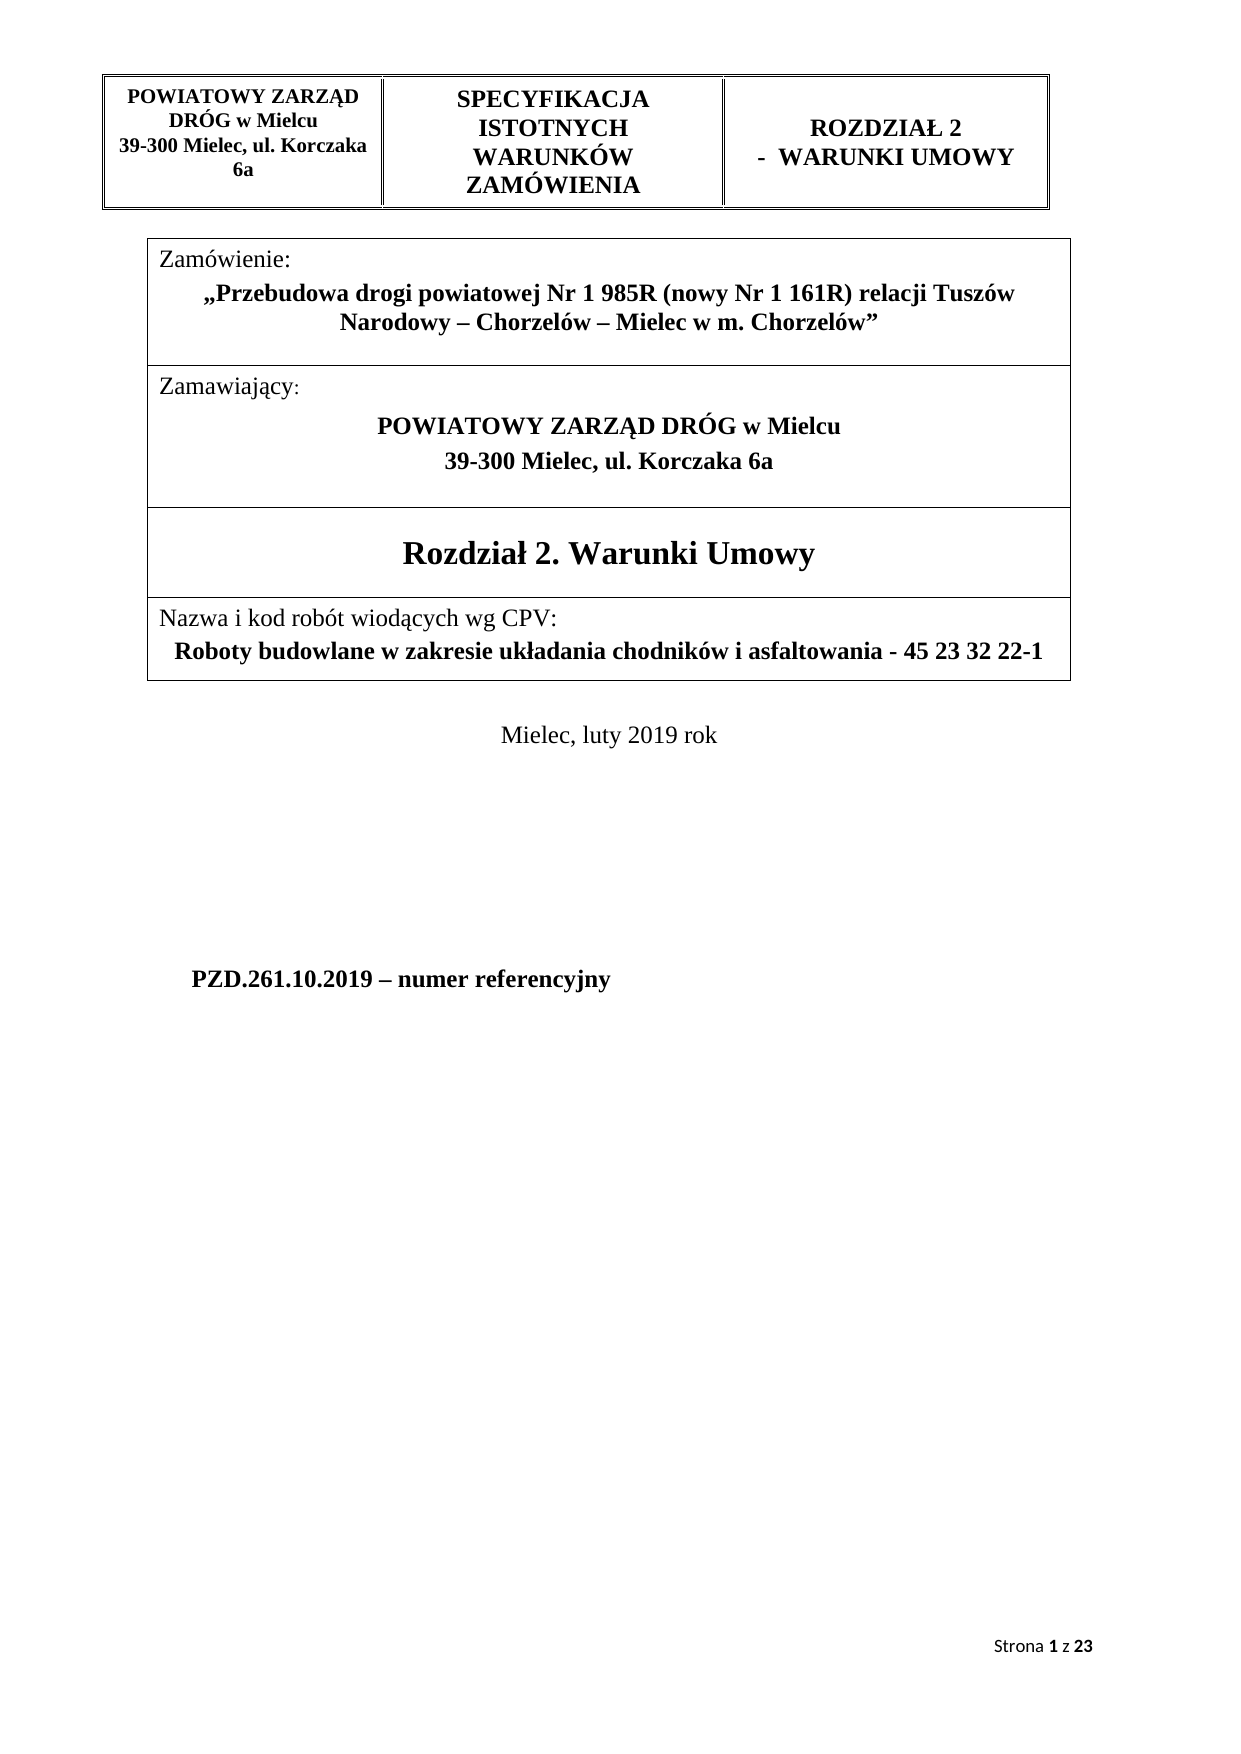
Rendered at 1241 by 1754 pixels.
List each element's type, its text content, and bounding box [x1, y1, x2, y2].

table_cell Nazwa i kod robót wiodących wg CPV: Roboty budowlane w zakresie układania chodników i asfaltowania - 45 23 32 22-1 [148, 598, 1070, 680]
table_header Zamówienie: [148, 239, 1070, 278]
table_cell POWIATOWY ZARZĄD DRÓG w Mielcu 39-300 Mielec, ul. Korczaka 6a [148, 405, 1070, 507]
table_cell „Przebudowa drogi powiatowej Nr 1 985R (nowy Nr 1 161R) relacji Tuszów Narodowy – Chorzelów – Mielec w m. Chorzelów” [148, 278, 1070, 365]
table_cell Zamawiający: [148, 366, 1070, 404]
table_cell Rozdział 2. Warunki Umowy [148, 508, 1070, 597]
table_cell Mielec, luty 2019 rok [148, 681, 1070, 788]
text PZD.261.10.2019 – numer referencyjny [148, 964, 1093, 993]
